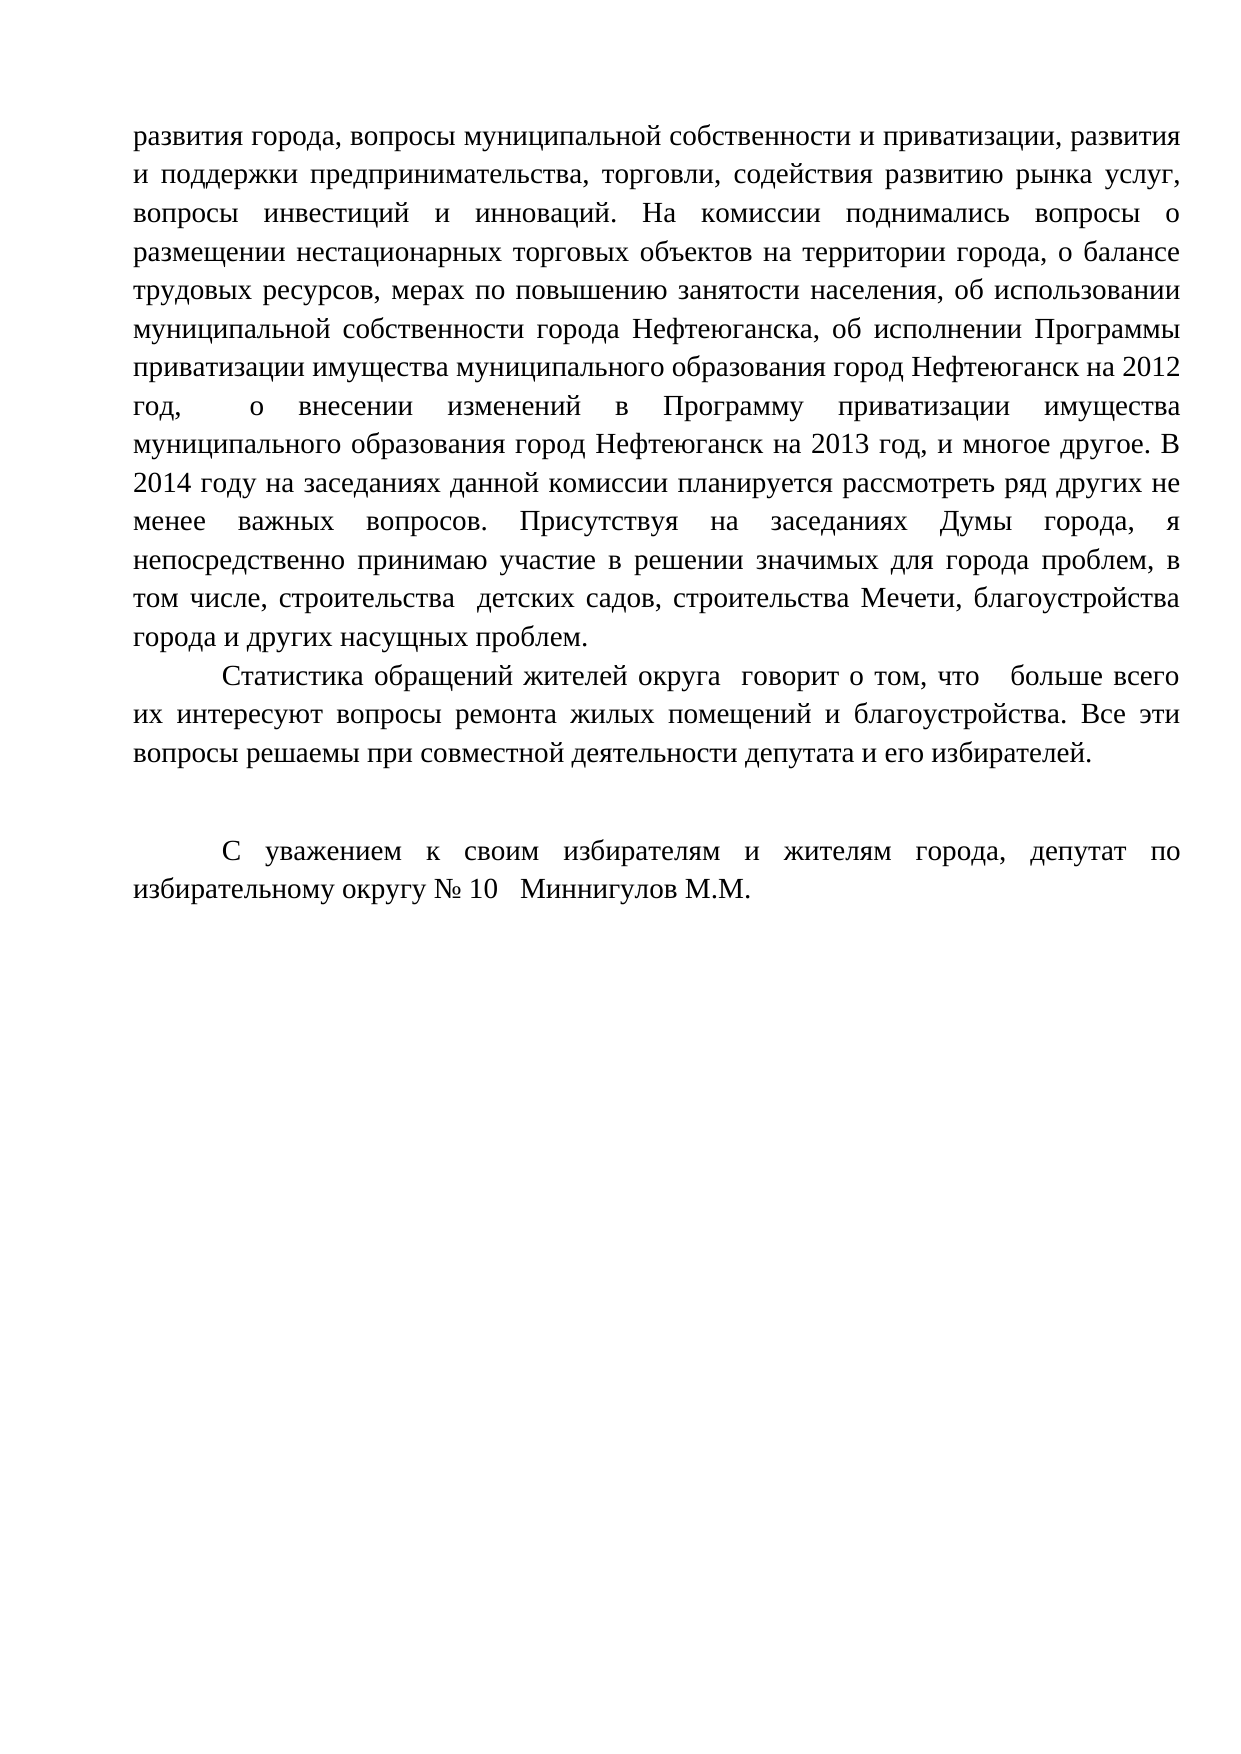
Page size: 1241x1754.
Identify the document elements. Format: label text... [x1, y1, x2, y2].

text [133, 118, 1181, 653]
text Статистика обращений жителей округа говорит о том, что больше всего их интересуют вопросы ремонта жилых помещений и благоустройства. Все эти вопросы решаемы при совместной деятельности депутата и его избирателей. [133, 658, 1181, 768]
text С уважением к своим избирателям и жителям города, депутат по избирательному округу № 10 Миннигулов М.М. [133, 833, 1181, 905]
